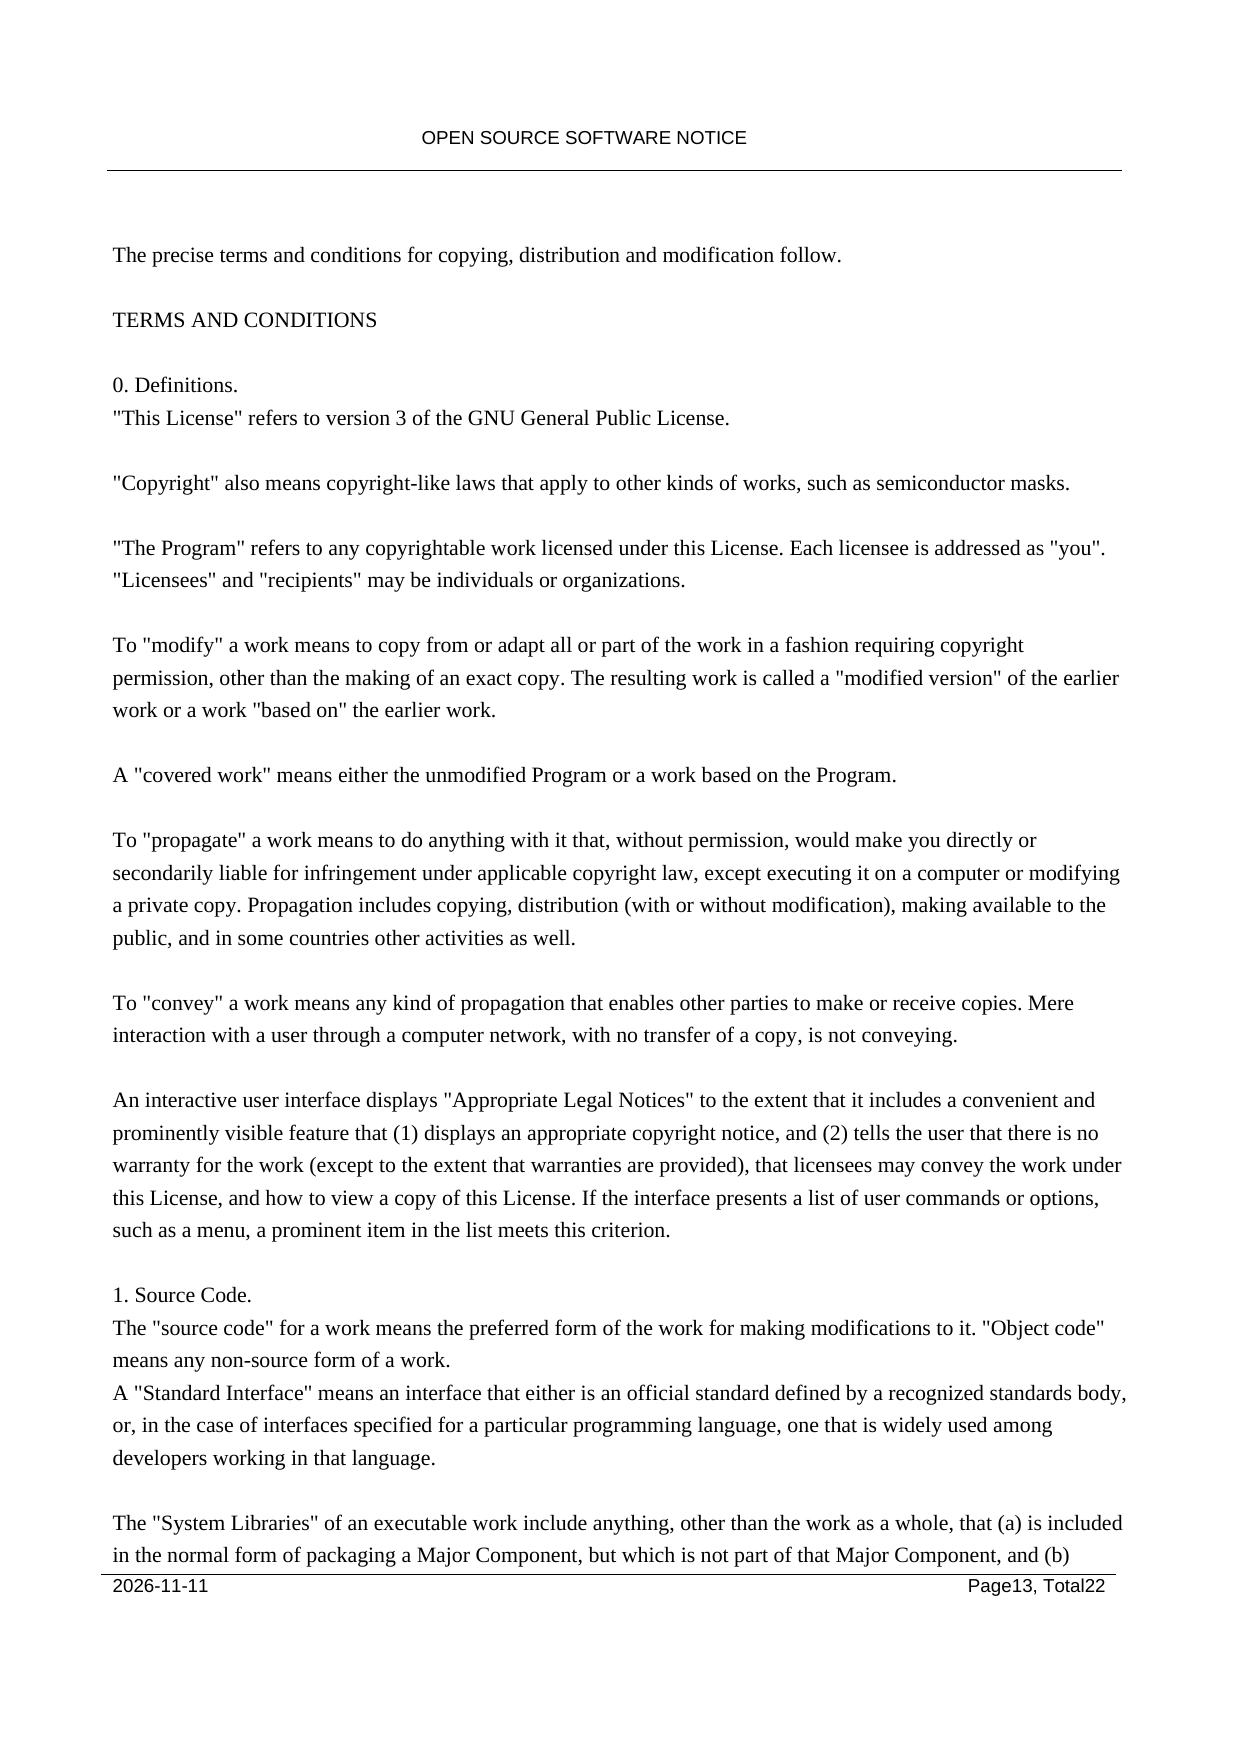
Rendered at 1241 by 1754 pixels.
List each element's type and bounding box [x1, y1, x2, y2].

text [112, 206, 1128, 1571]
